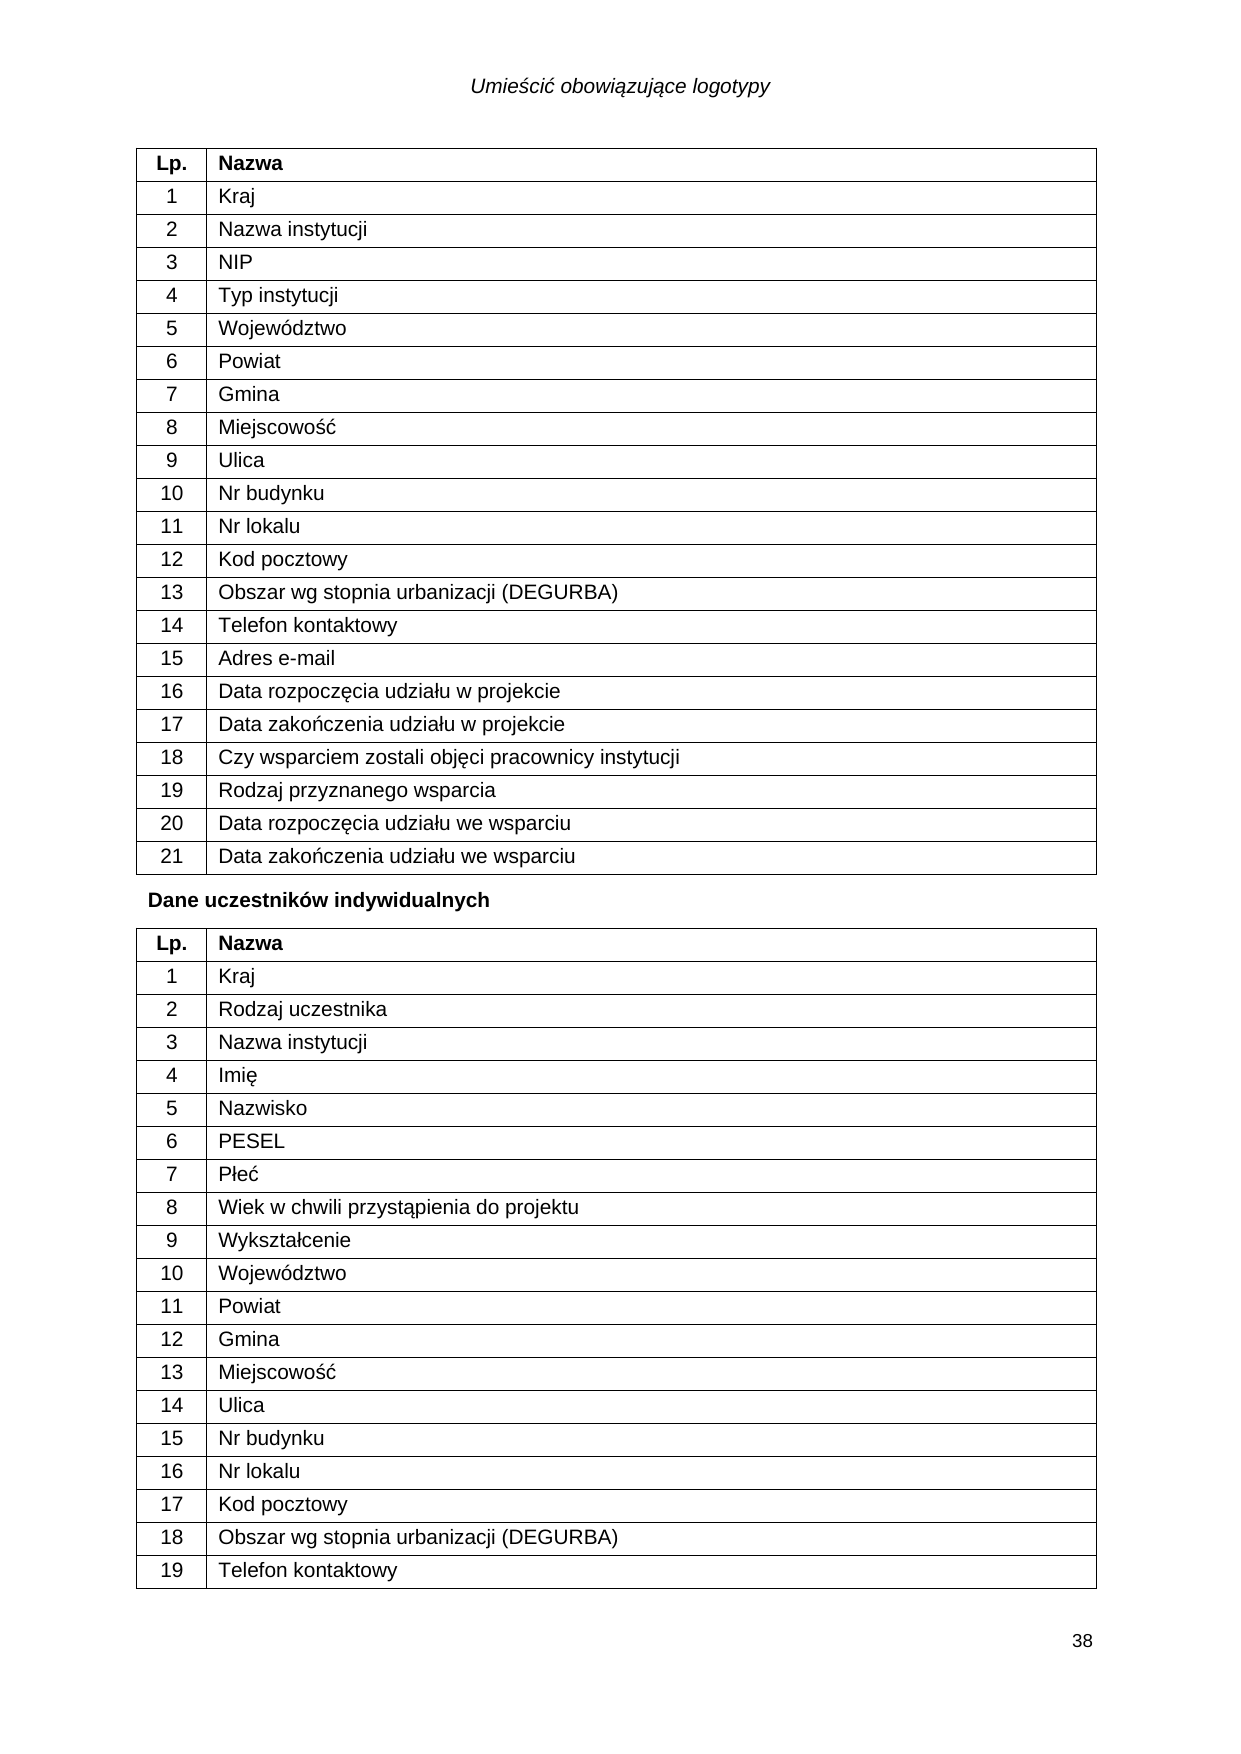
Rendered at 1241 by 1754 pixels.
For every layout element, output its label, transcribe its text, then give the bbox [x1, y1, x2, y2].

table_cell Nr budynku [207, 479, 1096, 511]
table_cell 6 [137, 1127, 206, 1159]
table_cell Kraj [207, 182, 1096, 214]
table_cell Telefon kontaktowy [207, 611, 1096, 643]
table_cell 16 [137, 677, 206, 709]
table_cell 3 [137, 248, 206, 280]
table_cell 2 [137, 215, 206, 247]
table_header Lp. [137, 149, 206, 181]
table_cell 18 [137, 1523, 206, 1555]
table_cell Nr budynku [207, 1424, 1096, 1456]
table_cell Data rozpoczęcia udziału we wsparciu [207, 809, 1096, 841]
table_cell 11 [137, 512, 206, 544]
table_cell 1 [137, 182, 206, 214]
table_cell 8 [137, 413, 206, 445]
table_cell 19 [137, 1556, 206, 1588]
table_cell Miejscowość [207, 413, 1096, 445]
table_cell Czy wsparciem zostali objęci pracownicy instytucji [207, 743, 1096, 775]
table_cell Typ instytucji [207, 281, 1096, 313]
table_cell 9 [137, 446, 206, 478]
table_cell 11 [137, 1292, 206, 1324]
table_cell 14 [137, 1391, 206, 1423]
table_cell 12 [137, 1325, 206, 1357]
table_cell Obszar wg stopnia urbanizacji (DEGURBA) [207, 578, 1096, 610]
table_cell 4 [137, 281, 206, 313]
table_cell Gmina [207, 380, 1096, 412]
table_cell Kraj [207, 962, 1096, 994]
table_cell 10 [137, 479, 206, 511]
table_cell Nazwa instytucji [207, 1028, 1096, 1060]
table_cell Ulica [207, 1391, 1096, 1423]
table_cell Kod pocztowy [207, 1490, 1096, 1522]
table_cell 13 [137, 1358, 206, 1390]
table_cell Kod pocztowy [207, 545, 1096, 577]
table_cell 12 [137, 545, 206, 577]
table_cell Nr lokalu [207, 1457, 1096, 1489]
table_cell 3 [137, 1028, 206, 1060]
table_cell 15 [137, 1424, 206, 1456]
table_cell NIP [207, 248, 1096, 280]
table_cell 4 [137, 1061, 206, 1093]
table_cell 7 [137, 1160, 206, 1192]
table_cell Nazwisko [207, 1094, 1096, 1126]
table_cell Rodzaj uczestnika [207, 995, 1096, 1027]
table_cell 5 [137, 1094, 206, 1126]
table_cell 16 [137, 1457, 206, 1489]
table_cell 17 [137, 710, 206, 742]
table_cell 21 [137, 842, 206, 874]
table_cell Data zakończenia udziału w projekcie [207, 710, 1096, 742]
text Dane uczestników indywidualnych [148, 888, 1092, 912]
table_cell Telefon kontaktowy [207, 1556, 1096, 1588]
table_cell Adres e-mail [207, 644, 1096, 676]
table_cell PESEL [207, 1127, 1096, 1159]
table_cell Nr lokalu [207, 512, 1096, 544]
table_cell 10 [137, 1259, 206, 1291]
table_cell Imię [207, 1061, 1096, 1093]
table_header Lp. [137, 929, 206, 961]
table_cell Powiat [207, 1292, 1096, 1324]
table_cell Płeć [207, 1160, 1096, 1192]
table_cell 20 [137, 809, 206, 841]
table_cell Województwo [207, 1259, 1096, 1291]
table_cell 13 [137, 578, 206, 610]
table_cell 18 [137, 743, 206, 775]
table_cell 5 [137, 314, 206, 346]
table_cell Wykształcenie [207, 1226, 1096, 1258]
table_cell 8 [137, 1193, 206, 1225]
table_cell Powiat [207, 347, 1096, 379]
table_cell Nazwa instytucji [207, 215, 1096, 247]
table_header Nazwa [207, 929, 1096, 961]
table_cell Miejscowość [207, 1358, 1096, 1390]
table_cell 9 [137, 1226, 206, 1258]
table_cell Data zakończenia udziału we wsparciu [207, 842, 1096, 874]
table_cell 2 [137, 995, 206, 1027]
table_cell Gmina [207, 1325, 1096, 1357]
table_cell 1 [137, 962, 206, 994]
table_cell 15 [137, 644, 206, 676]
table_cell Obszar wg stopnia urbanizacji (DEGURBA) [207, 1523, 1096, 1555]
table_cell 19 [137, 776, 206, 808]
table_cell Rodzaj przyznanego wsparcia [207, 776, 1096, 808]
table_cell Województwo [207, 314, 1096, 346]
table_cell Ulica [207, 446, 1096, 478]
table_cell Data rozpoczęcia udziału w projekcie [207, 677, 1096, 709]
table_header Nazwa [207, 149, 1096, 181]
table_cell 14 [137, 611, 206, 643]
table_cell Wiek w chwili przystąpienia do projektu [207, 1193, 1096, 1225]
table_cell 17 [137, 1490, 206, 1522]
table_cell 6 [137, 347, 206, 379]
table_cell 7 [137, 380, 206, 412]
